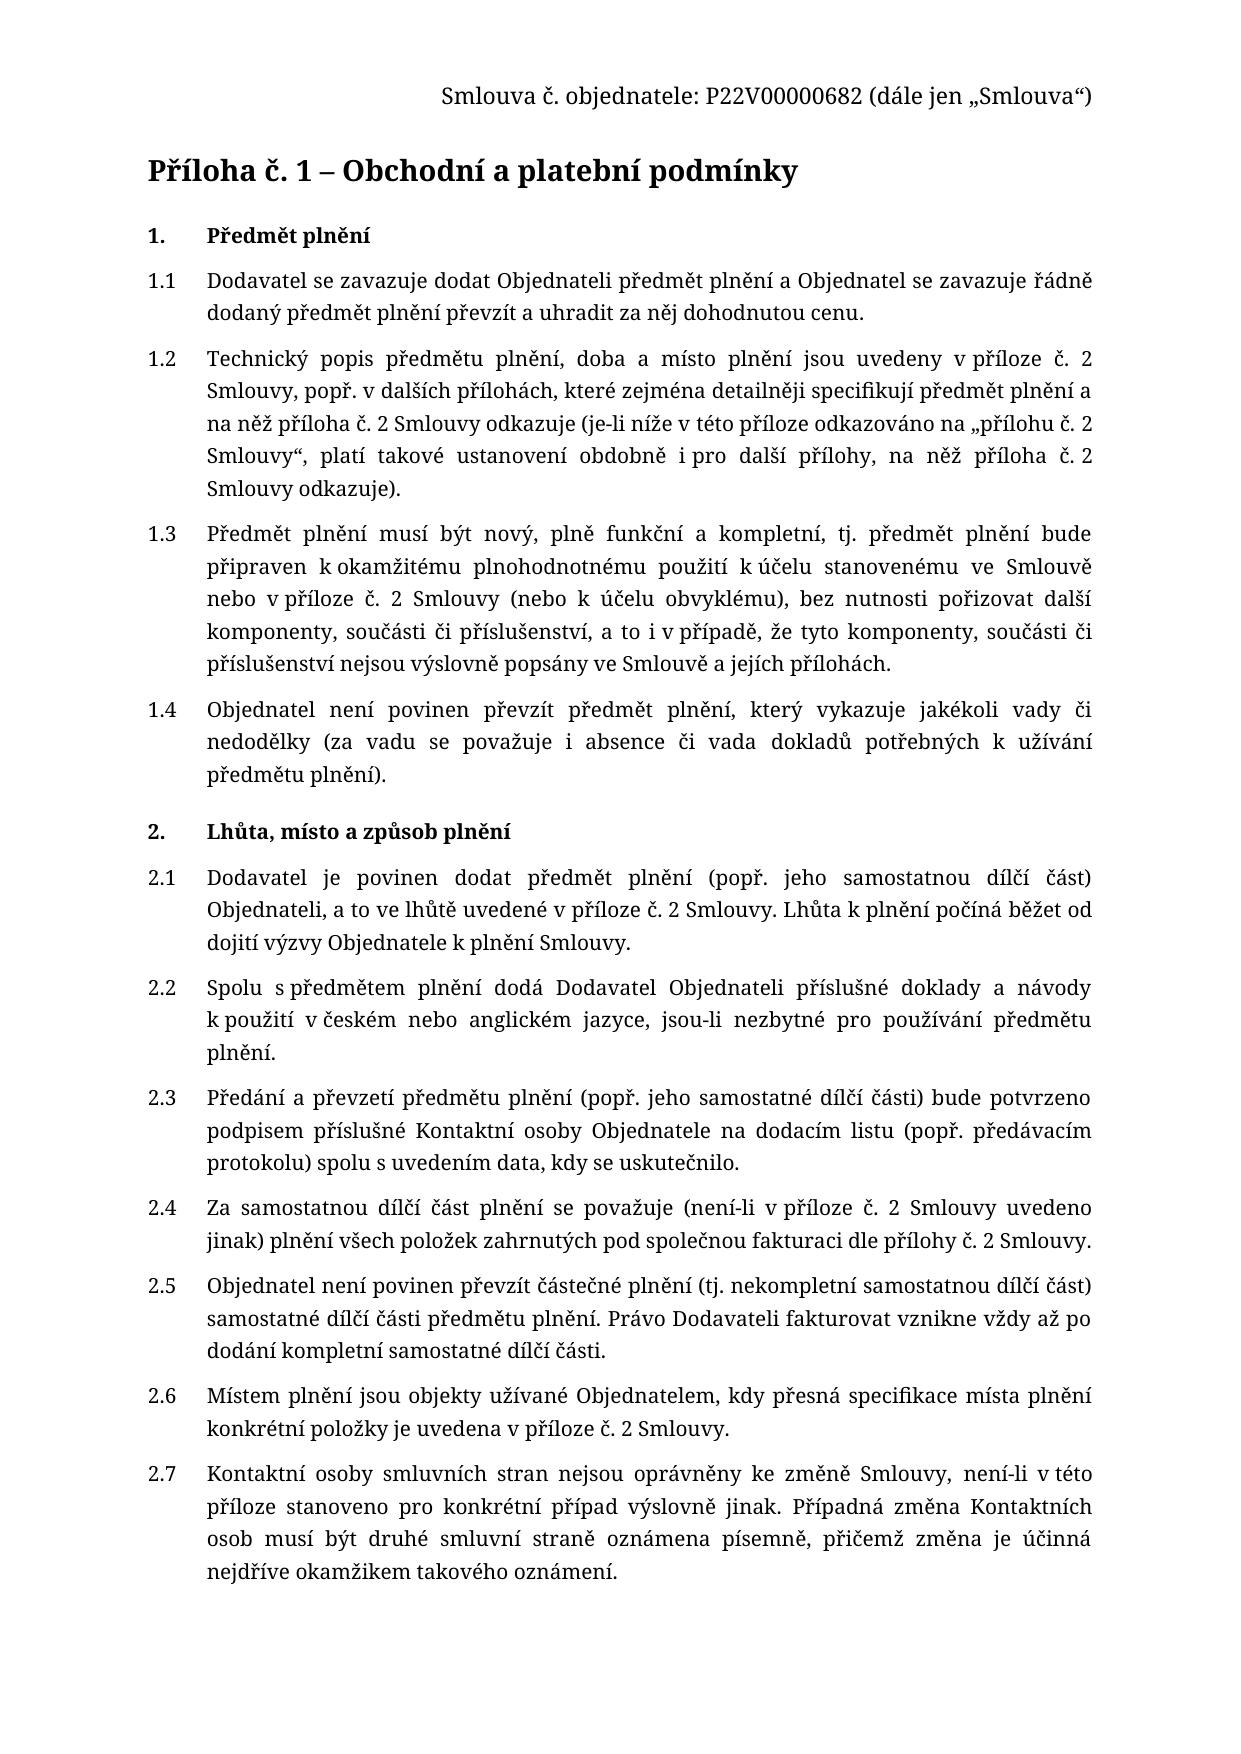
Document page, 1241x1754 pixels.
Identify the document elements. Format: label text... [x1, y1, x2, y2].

list Objednatel není povinen převzít částečné plnění (tj. nekompletní samostatnou dílčí část) samostatné dílčí části předmětu plnění. Právo Dodavateli fakturovat vznikne vždy až po dodání kompletní samostatné dílčí části. [148, 1271, 1093, 1365]
list Místem plnění jsou objekty užívané Objednatelem, kdy přesná specifikace místa plnění konkrétní položky je uvedena v příloze č. 2 Smlouvy. [148, 1382, 1093, 1443]
list Předmět plnění [148, 221, 1093, 249]
list Dodavatel je povinen dodat předmět plnění (popř. jeho samostatnou dílčí část) Objednateli, a to ve lhůtě uvedené v příloze č. 2 Smlouvy. Lhůta k plnění počíná běžet od dojití výzvy Objednatele k plnění Smlouvy. [148, 863, 1093, 956]
list Technický popis předmětu plnění, doba a místo plnění jsou uvedeny v příloze č. 2 Smlouvy, popř. v dalších přílohách, které zejména detailněji specifikují předmět plnění a na něž příloha č. 2 Smlouvy odkazuje (je-li níže v této příloze odkazováno na „přílohu č. 2 Smlouvy“, platí takové ustanovení obdobně i pro další přílohy, na něž příloha č. 2 Smlouvy odkazuje). [148, 344, 1093, 502]
list Předání a převzetí předmětu plnění (popř. jeho samostatné dílčí části) bude potvrzeno podpisem příslušné Kontaktní osoby Objednatele na dodacím listu (popř. předávacím protokolu) spolu s uvedením data, kdy se uskutečnilo. [148, 1083, 1093, 1177]
list Lhůta, místo a způsob plnění [148, 817, 1093, 846]
list Kontaktní osoby smluvních stran nejsou oprávněny ke změně Smlouvy, není-li v této příloze stanoveno pro konkrétní případ výslovně jinak. Případná změna Kontaktních osob musí být druhé smluvní straně oznámena písemně, přičemž změna je účinná nejdříve okamžikem takového oznámení. [148, 1459, 1093, 1586]
list Dodavatel se zavazuje dodat Objednateli předmět plnění a Objednatel se zavazuje řádně dodaný předmět plnění převzít a uhradit za něj dohodnutou cenu. [148, 266, 1093, 327]
list Objednatel není povinen převzít předmět plnění, který vykazuje jakékoli vady či nedodělky (za vadu se považuje i absence či vada dokladů potřebných k užívání předmětu plnění). [148, 695, 1093, 788]
text Příloha č. 1 – Obchodní a platební podmínky [148, 150, 1093, 190]
list Za samostatnou dílčí část plnění se považuje (není-li v příloze č. 2 Smlouvy uvedeno jinak) plnění všech položek zahrnutých pod společnou fakturaci dle přílohy č. 2 Smlouvy. [148, 1193, 1093, 1254]
list Spolu s předmětem plnění dodá Dodavatel Objednateli příslušné doklady a návody k použití v českém nebo anglickém jazyce, jsou-li nezbytné pro používání předmětu plnění. [148, 973, 1093, 1067]
list Předmět plnění musí být nový, plně funkční a kompletní, tj. předmět plnění bude připraven k okamžitému plnohodnotnému použití k účelu stanovenému ve Smlouvě nebo v příloze č. 2 Smlouvy (nebo k účelu obvyklému), bez nutnosti pořizovat další komponenty, součásti či příslušenství, a to i v případě, že tyto komponenty, součásti či příslušenství nejsou výslovně popsány ve Smlouvě a jejích přílohách. [148, 519, 1093, 678]
